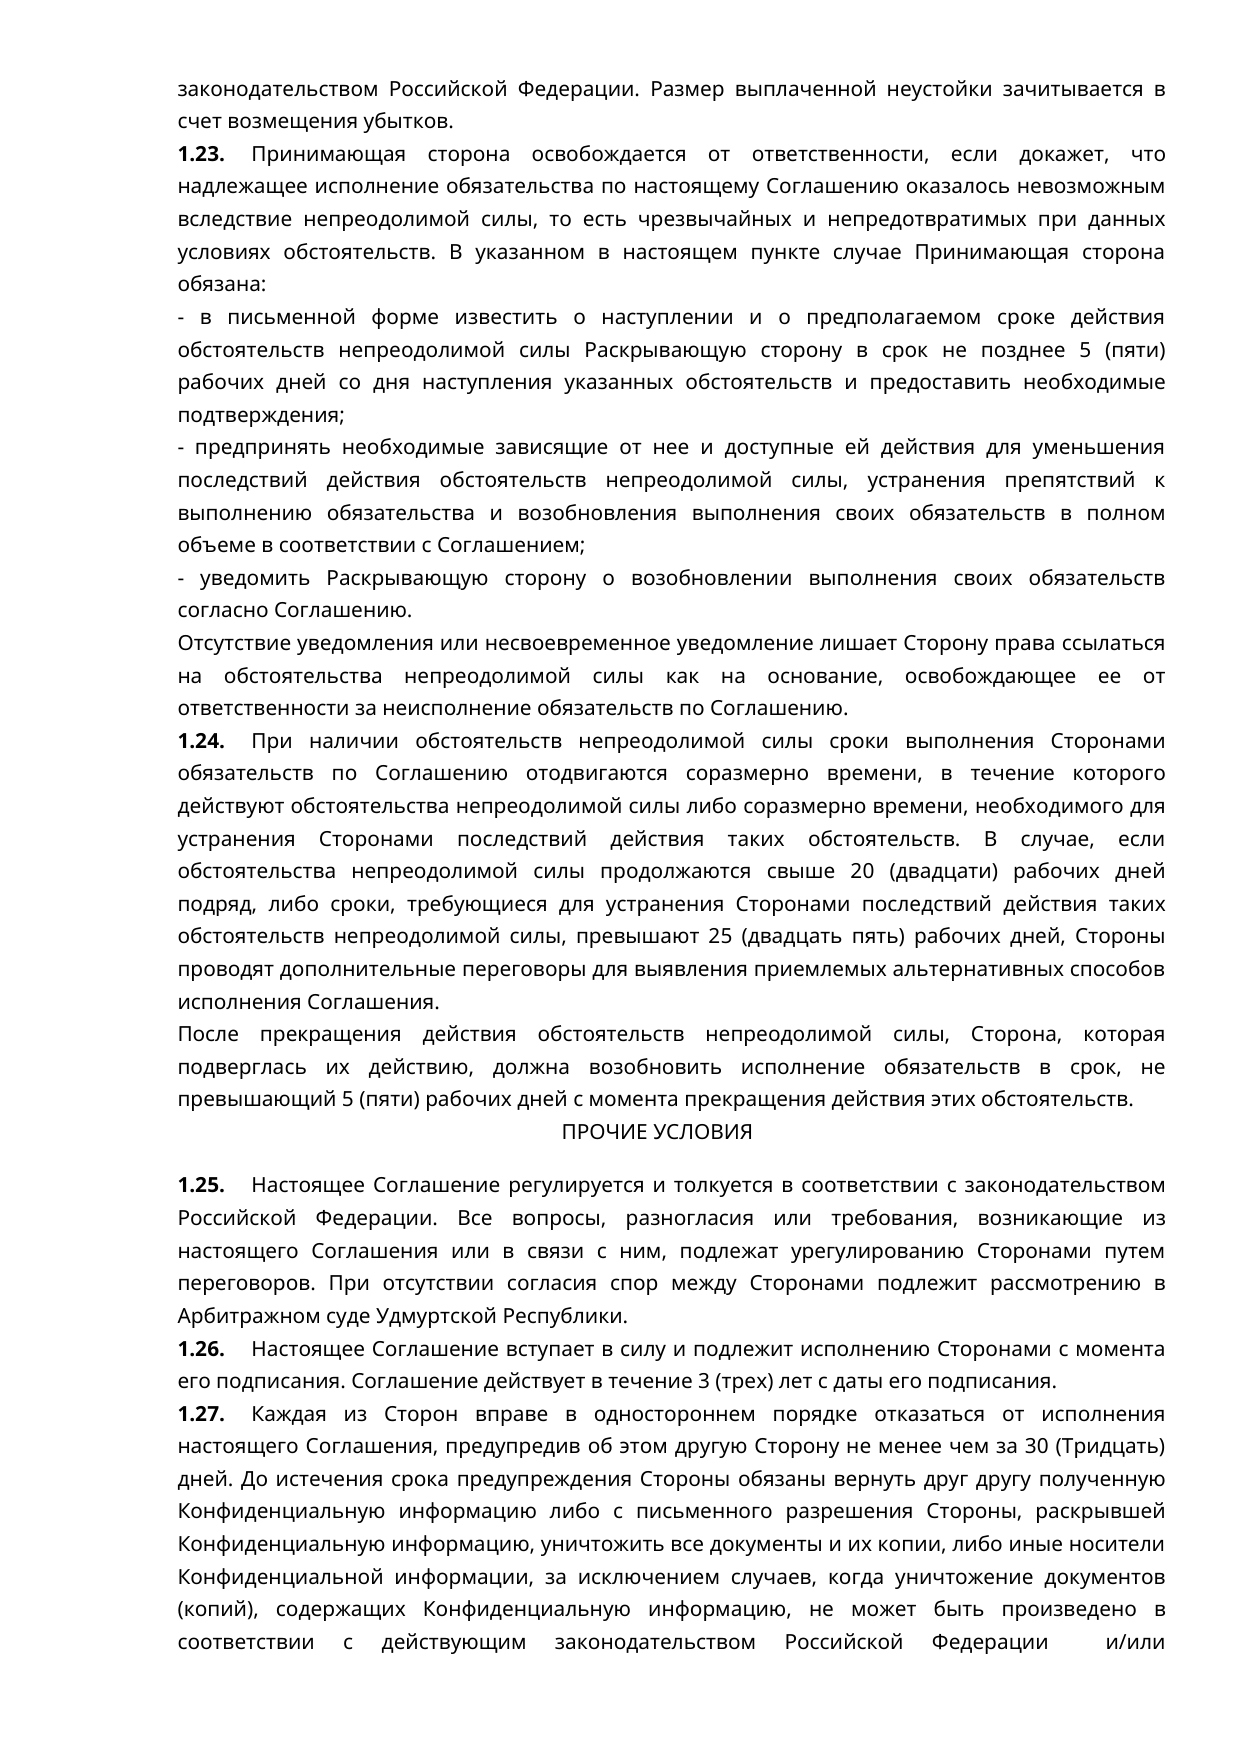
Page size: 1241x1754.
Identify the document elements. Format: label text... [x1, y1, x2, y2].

list Принимающая сторона освобождается от ответственности, если докажет, что надлежащее исполнение обязательства по настоящему Соглашению оказалось невозможным вследствие непреодолимой силы, то есть чрезвычайных и непредотвратимых при данных условиях обстоятельств. В указанном в настоящем пункте случае Принимающая сторона обязана: [177, 139, 1167, 298]
list Настоящее Соглашение вступает в силу и подлежит исполнению Сторонами с момента его подписания. Соглашение действует в течение 3 (трех) лет с даты его подписания. [177, 1334, 1167, 1395]
text - уведомить Раскрывающую сторону о возобновлении выполнения своих обязательств согласно Соглашению. [177, 563, 1167, 624]
text ПРОЧИЕ УСЛОВИЯ [148, 1117, 1167, 1146]
text - в письменной форме известить о наступлении и о предполагаемом сроке действия обстоятельств непреодолимой силы Раскрывающую сторону в срок не позднее 5 (пяти) рабочих дней со дня наступления указанных обстоятельств и предоставить необходимые подтверждения; [177, 302, 1167, 428]
text После прекращения действия обстоятельств непреодолимой силы, Сторона, которая подверглась их действию, должна возобновить исполнение обязательств в срок, не превышающий 5 (пяти) рабочих дней с момента прекращения действия этих обстоятельств. [177, 1019, 1167, 1113]
text Отсутствие уведомления или несвоевременное уведомление лишает Сторону права ссылаться на обстоятельства непреодолимой силы как на основание, освобождающее ее от ответственности за неисполнение обязательств по Соглашению. [177, 628, 1167, 722]
list При наличии обстоятельств непреодолимой силы сроки выполнения Сторонами обязательств по Соглашению отодвигаются соразмерно времени, в течение которого действуют обстоятельства непреодолимой силы либо соразмерно времени, необходимого для устранения Сторонами последствий действия таких обстоятельств. В случае, если обстоятельства непреодолимой силы продолжаются свыше 20 (двадцати) рабочих дней подряд, либо сроки, требующиеся для устранения Сторонами последствий действия таких обстоятельств непреодолимой силы, превышают 25 (двадцать пять) рабочих дней, Стороны проводят дополнительные переговоры для выявления приемлемых альтернативных способов исполнения Соглашения. [177, 726, 1167, 1015]
list Настоящее Соглашение регулируется и толкуется в соответствии с законодательством Российской Федерации. Все вопросы, разногласия или требования, возникающие из настоящего Соглашения или в связи с ним, подлежат урегулированию Сторонами путем переговоров. При отсутствии согласия спор между Сторонами подлежит рассмотрению в Арбитражном суде Удмуртской Республики. [177, 1171, 1167, 1329]
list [177, 1399, 1167, 1656]
text - предпринять необходимые зависящие от нее и доступные ей действия для уменьшения последствий действия обстоятельств непреодолимой силы, устранения препятствий к выполнению обязательства и возобновления выполнения своих обязательств в полном объеме в соответствии с Соглашением; [177, 432, 1167, 559]
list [177, 74, 1167, 135]
